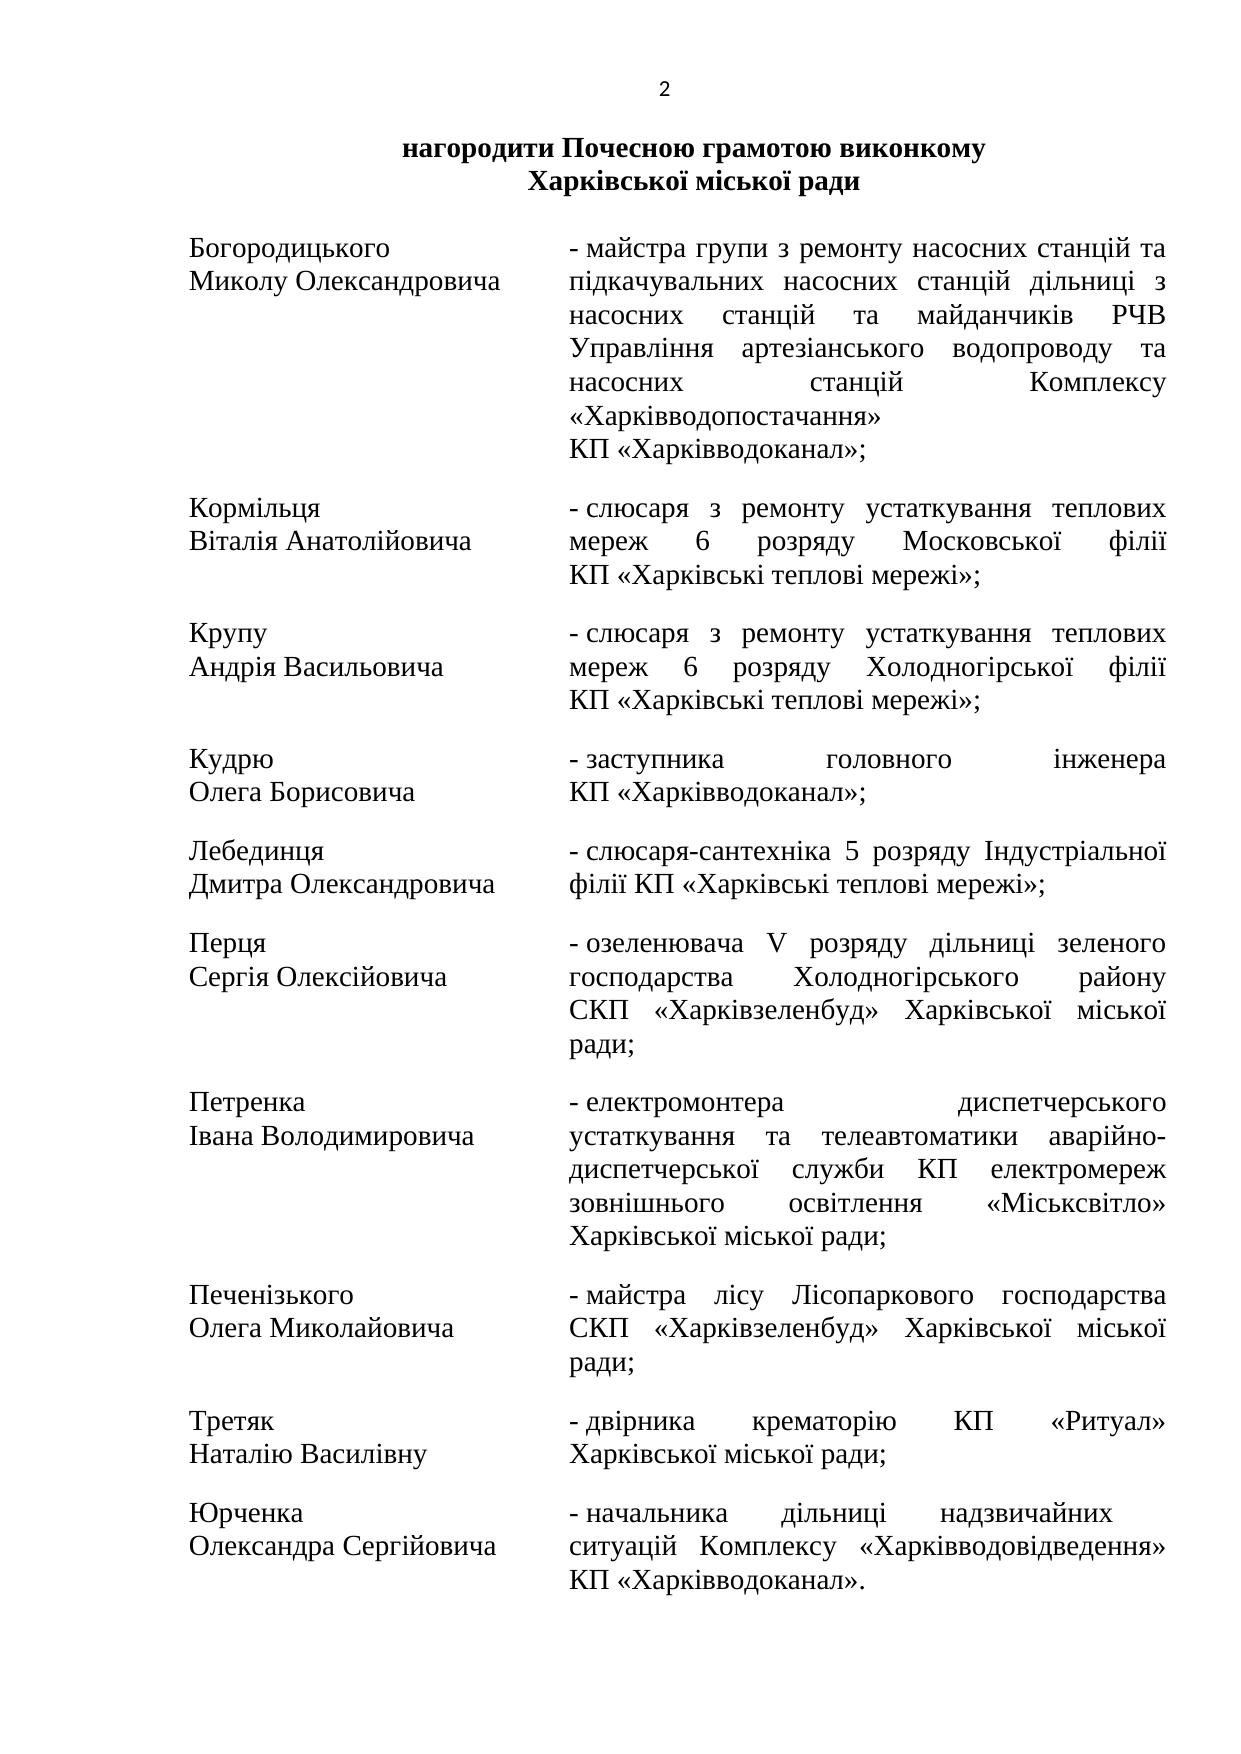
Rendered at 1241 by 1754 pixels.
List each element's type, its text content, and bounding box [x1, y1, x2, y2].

table_cell Кудрю Олега Борисовича [177, 741, 558, 833]
table_cell - заступника головного інженера КП «Харківводоканал»; [558, 741, 1178, 833]
table_cell Печенізького Олега Миколайовича [177, 1277, 558, 1403]
table_header Богородицького Миколу Олександровича [177, 230, 558, 490]
text нагородити Почесною грамотою виконкому [177, 130, 1152, 163]
table_cell Кормільця(Кормілець) Віталія Анатолійовича [177, 490, 558, 615]
table_cell - слюсаря з ремонту устаткування теплових мереж 6 розряду Холодногірської філії КП «Харківські теплові мережі»; [558, 615, 1178, 741]
table_cell - озеленювача V розряду дільниці зеленого господарства Холодногірського району СКП «Харківзеленбуд» Харківської міської ради; [558, 925, 1178, 1084]
table_cell Перця(Перець) Сергія Олексійовича [177, 925, 558, 1084]
table_cell Петренка Івана Володимировича [177, 1084, 558, 1277]
table_cell Крупу Андрія Васильовича [177, 615, 558, 741]
table_cell - слюсаря з ремонту устаткування теплових мереж 6 розряду Московської філії КП «Харківські теплові мережі»; [558, 490, 1178, 615]
table_cell Третяк Наталію Василівну [177, 1403, 558, 1495]
table_cell - начальника дільниці надзвичайних ситуацій Комплексу «Харківводовідведення» КП «Харківводоканал». [558, 1495, 1178, 1620]
table_header - майстра групи з ремонту насосних станцій та підкачувальних насосних станцій дільниці з насосних станцій та майданчиків РЧВ Управління артезіанського водопроводу та насосних станцій Комплексу «Харківводопостачання» КП «Харківводоканал»; [558, 230, 1178, 490]
table_cell Юрченка Олександра Сергійовича [177, 1495, 558, 1620]
table_cell Лебединця(Лебединець) Дмитра Олександровича [177, 833, 558, 925]
table_cell - двірника крематорію КП «Ритуал» Харківської міської ради; [558, 1403, 1178, 1495]
table_cell - слюсаря-сантехніка 5 розряду Індустріальної філії КП «Харківські теплові мережі»; [558, 833, 1178, 925]
table_cell - майстра лісу Лісопаркового господарства СКП «Харківзеленбуд» Харківської міської ради; [558, 1277, 1178, 1403]
text Харківської міської ради [177, 163, 1152, 197]
table_cell - електромонтера диспетчерського устаткування та телеавтоматики аварійно-диспетчерської служби КП електромереж зовнішнього освітлення «Міськсвітло» Харківської міської ради; [558, 1084, 1178, 1277]
